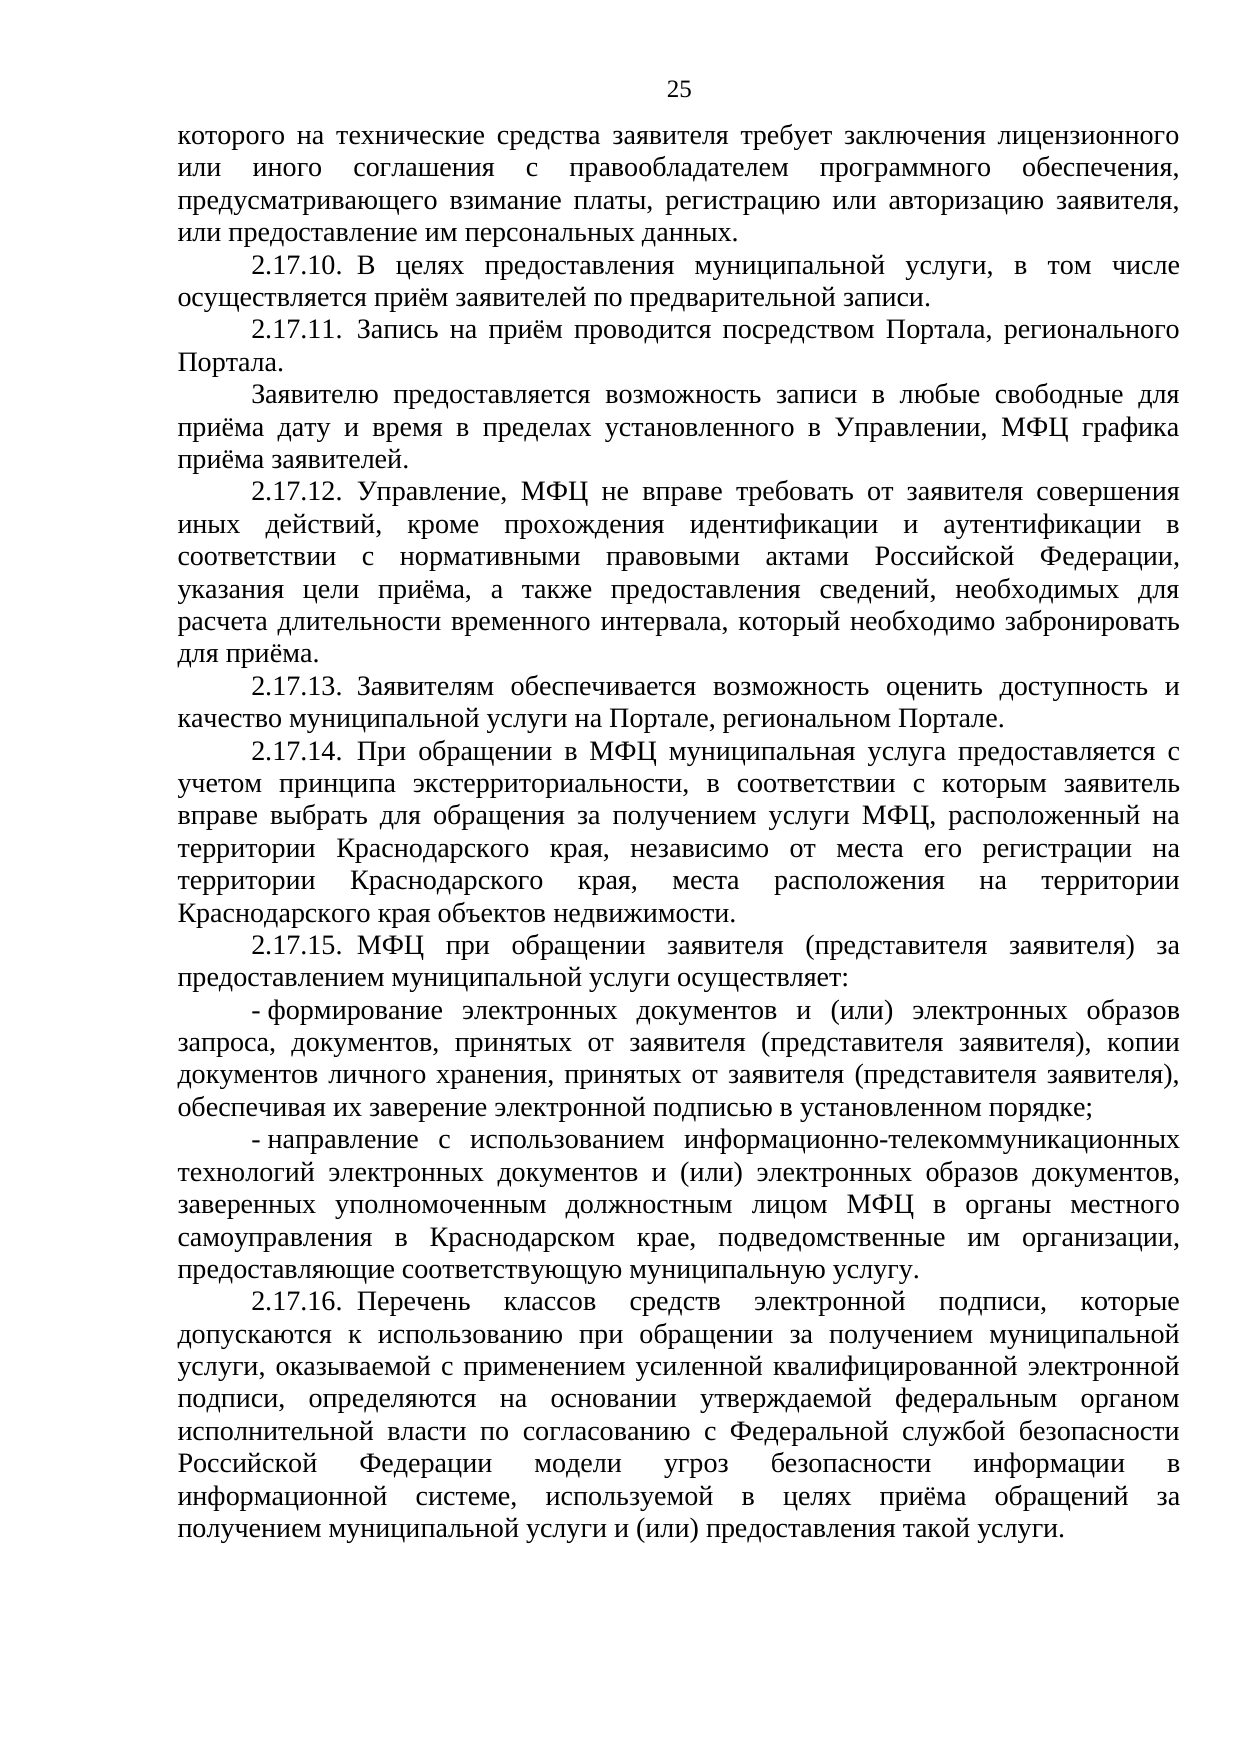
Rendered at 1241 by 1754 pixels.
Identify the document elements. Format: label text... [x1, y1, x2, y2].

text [177, 118, 1181, 248]
text 2.17.10. В целях предоставления муниципальной услуги, в том числе осуществляется приём заявителей по предварительной записи. [177, 248, 1181, 312]
text Заявителю предоставляется возможность записи в любые свободные для приёма дату и время в пределах установленного в Управлении, МФЦ графика приёма заявителей. [177, 377, 1181, 474]
text 2.17.11. Запись на приём проводится посредством Портала, регионального Портала. [177, 312, 1181, 377]
text 2.17.14. При обращении в МФЦ муниципальная услуга предоставляется с учетом принципа экстерриториальности, в соответствии с которым заявитель вправе выбрать для обращения за получением услуги МФЦ, расположенный на территории Краснодарского края, независимо от места его регистрации на территории Краснодарского края, места расположения на территории Краснодарского края объектов недвижимости. [177, 734, 1181, 928]
text - направление с использованием информационно-телекоммуникационных технологий электронных документов и (или) электронных образов документов, заверенных уполномоченным должностным лицом МФЦ в органы местного самоуправления в Краснодарском крае, подведомственные им организации, предоставляющие соответствующую муниципальную услугу. [177, 1122, 1181, 1284]
text 2.17.13. Заявителям обеспечивается возможность оценить доступность и качество муниципальной услуги на Портале, региональном Портале. [177, 669, 1181, 734]
text 2.17.15. МФЦ при обращении заявителя (представителя заявителя) за предоставлением муниципальной услуги осуществляет: [177, 928, 1181, 993]
text - формирование электронных документов и (или) электронных образов запроса, документов, принятых от заявителя (представителя заявителя), копии документов личного хранения, принятых от заявителя (представителя заявителя), обеспечивая их заверение электронной подписью в установленном порядке; [177, 993, 1181, 1122]
text 2.17.12. Управление, МФЦ не вправе требовать от заявителя совершения иных действий, кроме прохождения идентификации и аутентификации в соответствии с нормативными правовыми актами Российской Федерации, указания цели приёма, а также предоставления сведений, необходимых для расчета длительности временного интервала, который необходимо забронировать для приёма. [177, 474, 1181, 669]
text 2.17.16. Перечень классов средств электронной подписи, которые допускаются к использованию при обращении за получением муниципальной услуги, оказываемой с применением усиленной квалифицированной электронной подписи, определяются на основании утверждаемой федеральным органом исполнительной власти по согласованию с Федеральной службой безопасности Российской Федерации модели угроз безопасности информации в информационной системе, используемой в целях приёма обращений за получением муниципальной услуги и (или) предоставления такой услуги. [177, 1284, 1181, 1543]
